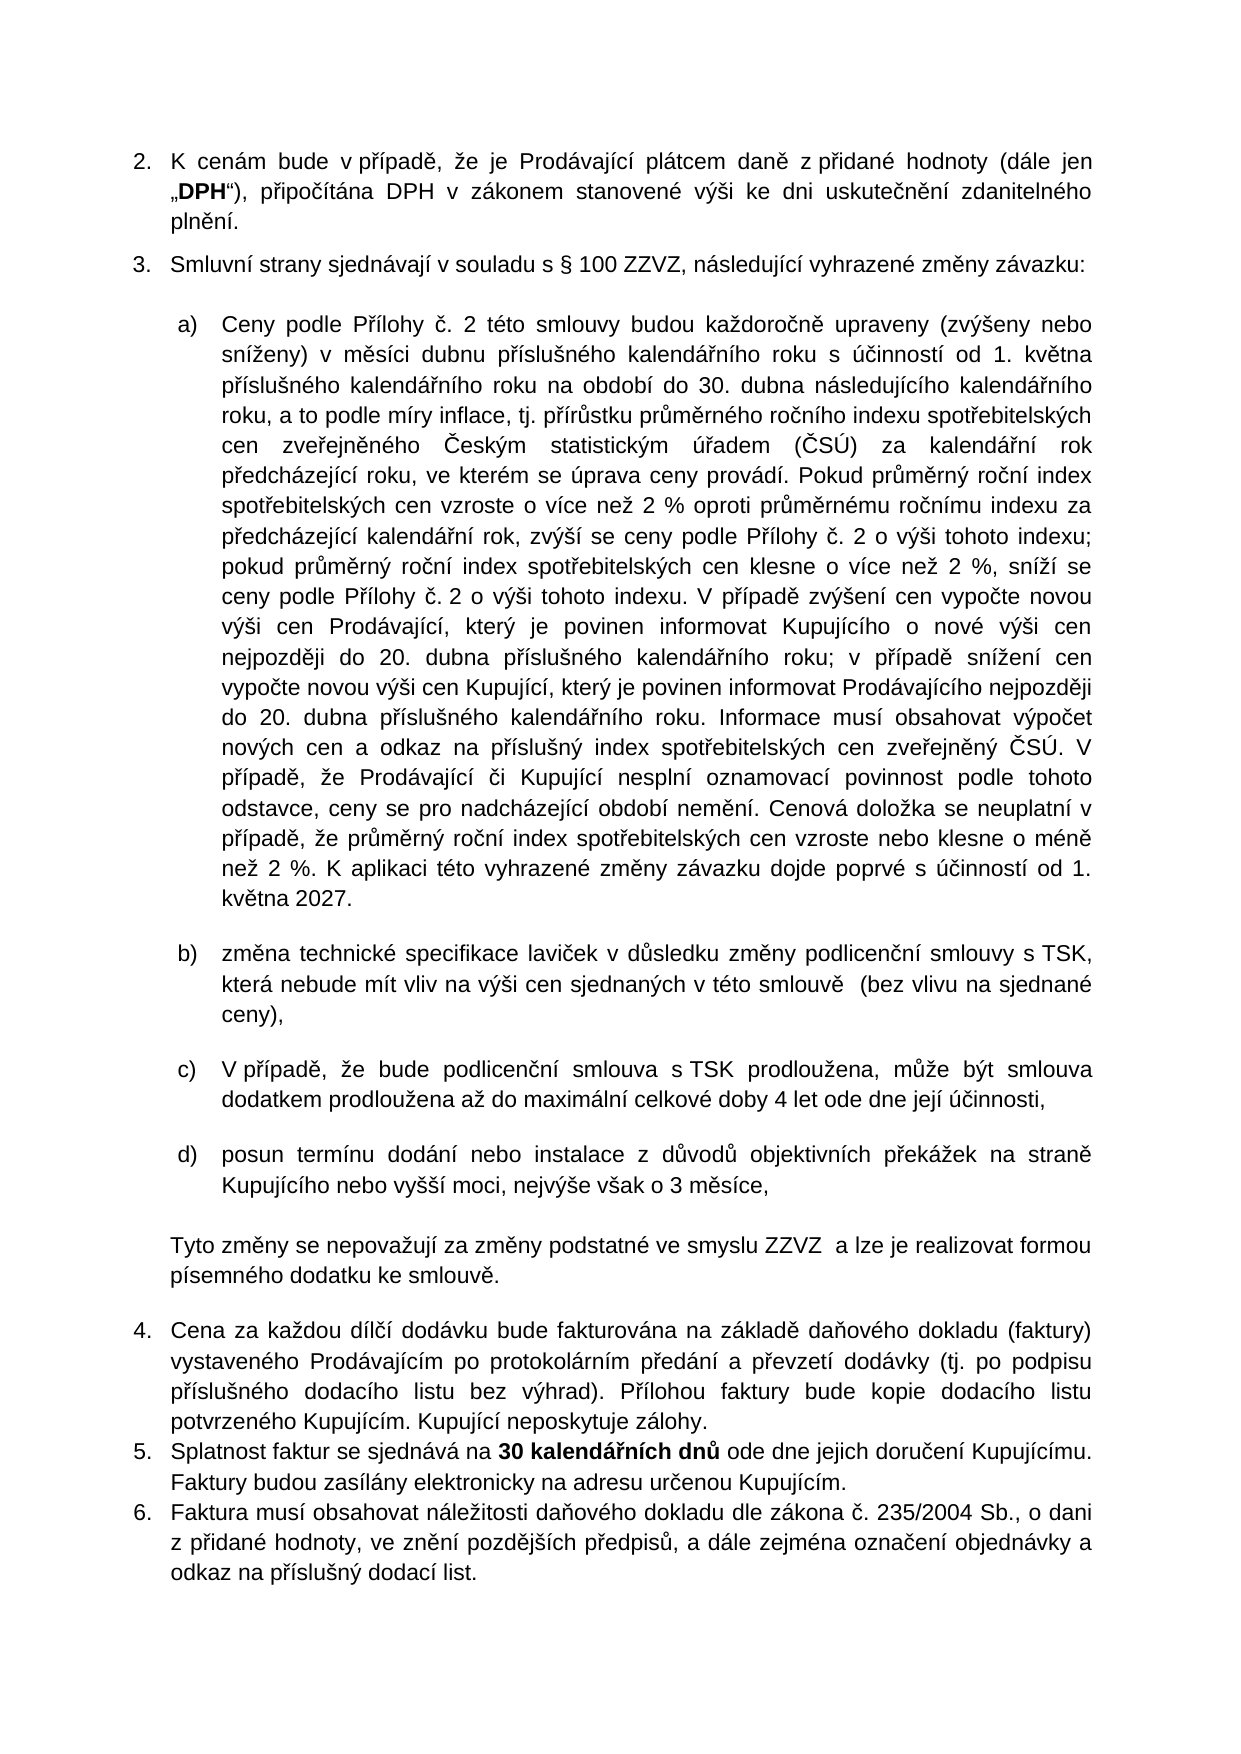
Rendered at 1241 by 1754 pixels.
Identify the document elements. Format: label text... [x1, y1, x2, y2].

list Smluvní strany sjednávají v souladu s § 100 ZZVZ, následující vyhrazené změny závazku: [132, 251, 1093, 277]
list Splatnost faktur se sjednává na 30 kalendářních dnů ode dne jejich doručení Kupujícímu. Faktury budou zasílány elektronicky na adresu určenou Kupujícím. [133, 1438, 1093, 1495]
text Tyto změny se nepovažují za změny podstatné ve smyslu ZZVZ a lze je realizovat formou písemného dodatku ke smlouvě. [170, 1232, 1093, 1288]
text a) Ceny podle Přílohy č. 2 této smlouvy budou každoročně upraveny (zvýšeny nebo sníženy) v měsíci dubnu příslušného kalendářního roku s účinností od 1. května příslušného kalendářního roku na období do 30. dubna následujícího kalendářního roku, a to podle míry inflace, tj. přírůstku průměrného ročního indexu spotřebitelských cen zveřejněného Českým statistickým úřadem (ČSÚ) za kalendářní rok předcházející roku, ve kterém se úprava ceny provádí. Pokud průměrný roční index spotřebitelských cen vzroste o více než 2 % oproti průměrnému ročnímu indexu za předcházející kalendářní rok, zvýší se ceny podle Přílohy č. 2 o výši tohoto indexu; pokud průměrný roční index spotřebitelských cen klesne o více než 2 %, sníží se ceny podle Přílohy č. 2 o výši tohoto indexu. V případě zvýšení cen vypočte novou výši cen Prodávající, který je povinen informovat Kupujícího o nové výši cen nejpozději do 20. dubna příslušného kalendářního roku; v případě snížení cen vypočte novou výši cen Kupující, který je povinen informovat Prodávajícího nejpozději do 20. dubna příslušného kalendářního roku. Informace musí obsahovat výpočet nových cen a odkaz na příslušný index spotřebitelských cen zveřejněný ČSÚ. V případě, že Prodávající či Kupující nesplní oznamovací povinnost podle tohoto odstavce, ceny se pro nadcházející období nemění. Cenová doložka se neuplatní v případě, že průměrný roční index spotřebitelských cen vzroste nebo klesne o méně než 2 %. K aplikaci této vyhrazené změny závazku dojde poprvé s účinností od 1. května 2027. [177, 311, 1093, 911]
list K cenám bude v případě, že je Prodávající plátcem daně z přidané hodnoty (dále jen „DPH“), připočítána DPH v zákonem stanovené výši ke dni uskutečnění zdanitelného plnění. [133, 148, 1093, 234]
list Faktura musí obsahovat náležitosti daňového dokladu dle zákona č. 235/2004 Sb., o dani z přidané hodnoty, ve znění pozdějších předpisů, a dále zejména označení objednávky a odkaz na příslušný dodací list. [133, 1499, 1093, 1585]
list posun termínu dodání nebo instalace z důvodů objektivních překážek na straně Kupujícího nebo vyšší moci, nejvýše však o 3 měsíce, [177, 1141, 1093, 1198]
list změna technické specifikace laviček v důsledku změny podlicenční smlouvy s TSK, která nebude mít vliv na výši cen sjednaných v této smlouvě (bez vlivu na sjednané ceny), [177, 940, 1093, 1027]
list V případě, že bude podlicenční smlouva s TSK prodloužena, může být smlouva dodatkem prodloužena až do maximální celkové doby 4 let ode dne její účinnosti, [177, 1056, 1093, 1112]
list Cena za každou dílčí dodávku bude fakturována na základě daňového dokladu (faktury) vystaveného Prodávajícím po protokolárním předání a převzetí dodávky (tj. po podpisu příslušného dodacího listu bez výhrad). Přílohou faktury bude kopie dodacího listu potvrzeného Kupujícím. Kupující neposkytuje zálohy. [133, 1317, 1093, 1434]
